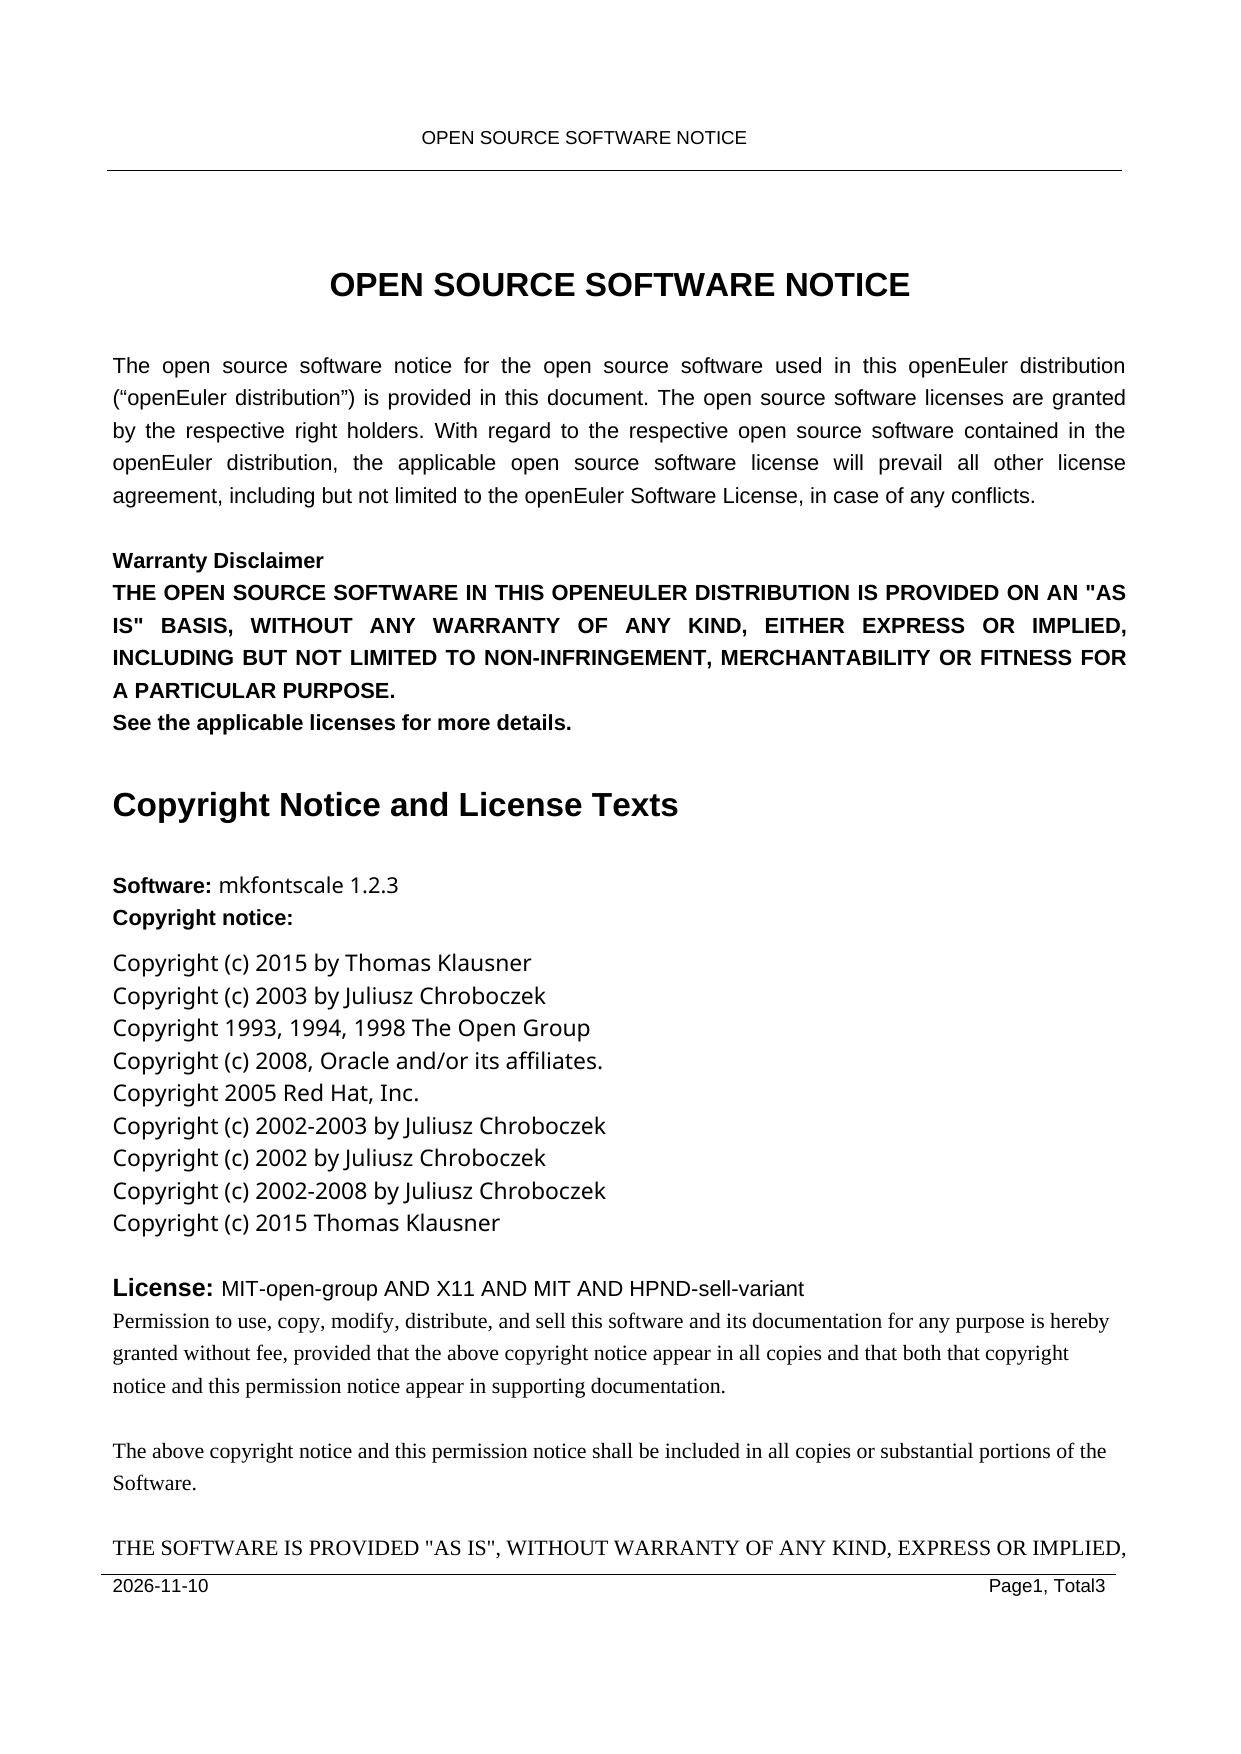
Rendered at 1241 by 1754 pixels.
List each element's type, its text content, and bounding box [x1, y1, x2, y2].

text Copyright notice: [112, 901, 1128, 934]
text The open source software notice for the open source software used in this openEuler distribution (“openEuler distribution”) is provided in this document. The open source software licenses are granted by the respective right holders. With regard to the respective open source software contained in the openEuler distribution, the applicable open source software license will prevail all other license agreement, including but not limited to the openEuler Software License, in case of any conflicts. [112, 349, 1128, 511]
text THE OPEN SOURCE SOFTWARE IN THIS OPENEULER DISTRIBUTION IS PROVIDED ON AN "AS IS" BASIS, WITHOUT ANY WARRANTY OF ANY KIND, EITHER EXPRESS OR IMPLIED, INCLUDING BUT NOT LIMITED TO NON-INFRINGEMENT, MERCHANTABILITY OR FITNESS FOR A PARTICULAR PURPOSE. See the applicable licenses for more details. [112, 576, 1128, 739]
text OPEN SOURCE SOFTWARE NOTICE [112, 251, 1128, 316]
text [112, 1304, 1128, 1564]
text Warranty Disclaimer [112, 544, 1128, 576]
text Copyright (c) 2015 by Thomas Klausner Copyright (c) 2003 by Juliusz Chroboczek Copyright 1993, 1994, 1998 The Open Group Copyright (c) 2008, Oracle and/or its affiliates. Copyright 2005 Red Hat, Inc. Copyright (c) 2002-2003 by Juliusz Chroboczek Copyright (c) 2002 by Juliusz Chroboczek Copyright (c) 2002-2008 by Juliusz Chroboczek Copyright (c) 2015 Thomas Klausner [112, 947, 1128, 1272]
text Copyright Notice and License Texts [112, 771, 1128, 836]
title Software: mkfontscale 1.2.3 [112, 869, 1128, 901]
text License: MIT-open-group AND X11 AND MIT AND HPND-sell-variant [112, 1272, 1128, 1304]
